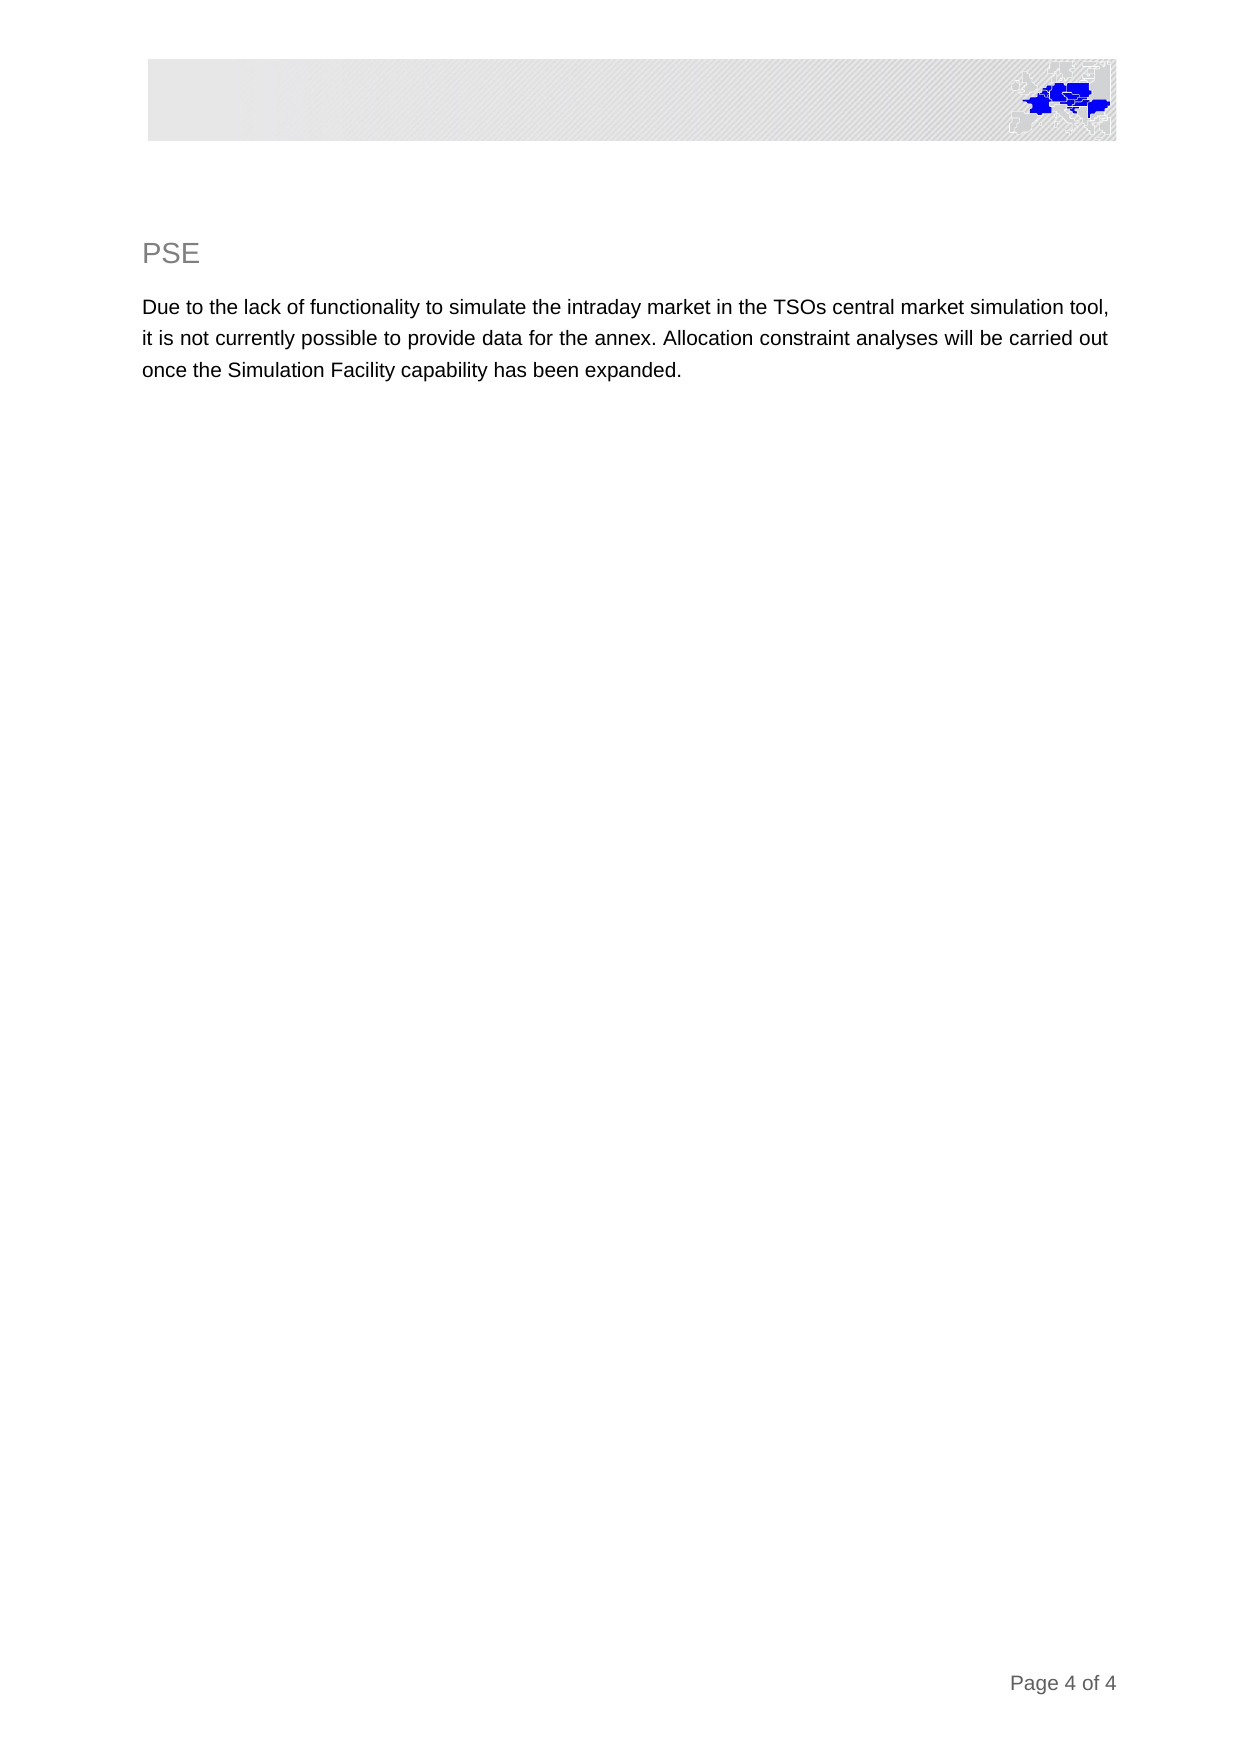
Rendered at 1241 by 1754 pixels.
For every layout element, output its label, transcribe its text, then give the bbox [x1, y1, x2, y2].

subtitle PSE [142, 237, 1110, 270]
text Due to the lack of functionality to simulate the intraday market in the TSOs central market simulation tool, it is not currently possible to provide data for the annex. Allocation constraint analyses will be carried out once the Simulation Facility capability has been expanded. [142, 295, 1110, 381]
picture [147, 59, 1117, 141]
